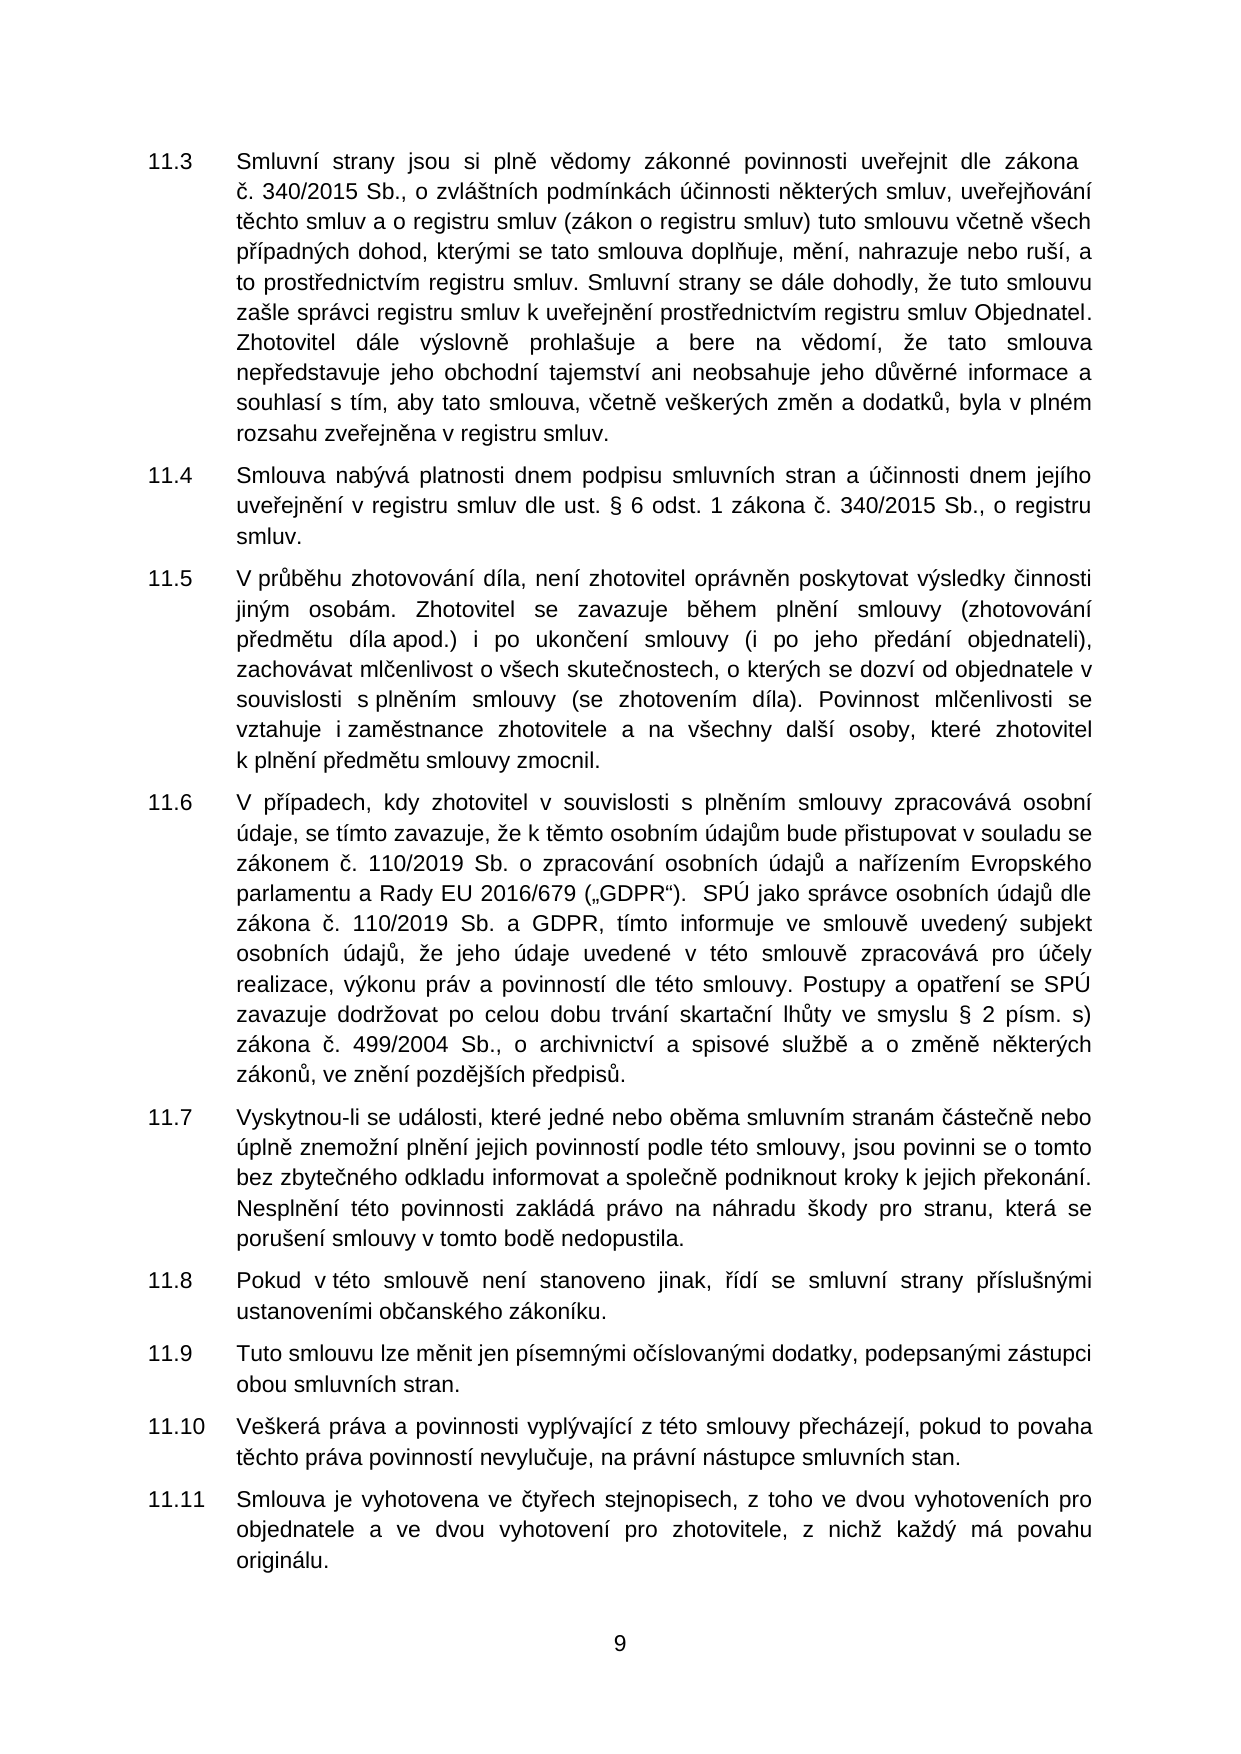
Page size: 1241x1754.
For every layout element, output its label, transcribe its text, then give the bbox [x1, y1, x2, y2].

list Smluvní strany jsou si plně vědomy zákonné povinnosti uveřejnit dle zákona č. 340/2015 Sb., o zvláštních podmínkách účinnosti některých smluv, uveřejňování těchto smluv a o registru smluv (zákon o registru smluv) tuto smlouvu včetně všech případných dohod, kterými se tato smlouva doplňuje, mění, nahrazuje nebo ruší, a to prostřednictvím registru smluv. Smluvní strany se dále dohodly, že tuto smlouvu zašle správci registru smluv k uveřejnění prostřednictvím registru smluv Objednatel. Zhotovitel dále výslovně prohlašuje a bere na vědomí, že tato smlouva nepředstavuje jeho obchodní tajemství ani neobsahuje jeho důvěrné informace a souhlasí s tím, aby tato smlouva, včetně veškerých změn a dodatků, byla v plném rozsahu zveřejněna v registru smluv. [148, 148, 1093, 446]
list Veškerá práva a povinnosti vyplývající z této smlouvy přecházejí, pokud to povaha těchto práva povinností nevylučuje, na právní nástupce smluvních stan. [148, 1413, 1093, 1470]
list V případech, kdy zhotovitel v souvislosti s plněním smlouvy zpracovává osobní údaje, se tímto zavazuje, že k těmto osobním údajům bude přistupovat v souladu se zákonem č. 110/2019 Sb. o zpracování osobních údajů a nařízením Evropského parlamentu a Rady EU 2016/679 („GDPR“). SPÚ jako správce osobních údajů dle zákona č. 110/2019 Sb. a GDPR, tímto informuje ve smlouvě uvedený subjekt osobních údajů, že jeho údaje uvedené v této smlouvě zpracovává pro účely realizace, výkonu práv a povinností dle této smlouvy. Postupy a opatření se SPÚ zavazuje dodržovat po celou dobu trvání skartační lhůty ve smyslu § 2 písm. s) zákona č. 499/2004 Sb., o archivnictví a spisové službě a o změně některých zákonů, ve znění pozdějších předpisů. [148, 789, 1093, 1087]
list Vyskytnou-li se události, které jedné nebo oběma smluvním stranám částečně nebo úplně znemožní plnění jejich povinností podle této smlouvy, jsou povinni se o tomto bez zbytečného odkladu informovat a společně podniknout kroky k jejich překonání. Nesplnění této povinnosti zakládá právo na náhradu škody pro stranu, která se porušení smlouvy v tomto bodě nedopustila. [148, 1104, 1093, 1251]
list Smlouva nabývá platnosti dnem podpisu smluvních stran a účinnosti dnem jejího uveřejnění v registru smluv dle ust. § 6 odst. 1 zákona č. 340/2015 Sb., o registru smluv. [148, 462, 1093, 549]
list Tuto smlouvu lze měnit jen písemnými očíslovanými dodatky, podepsanými zástupci obou smluvních stran. [148, 1340, 1093, 1397]
list Smlouva je vyhotovena ve čtyřech stejnopisech, z toho ve dvou vyhotoveních pro objednatele a ve dvou vyhotovení pro zhotovitele, z nichž každý má povahu originálu. [148, 1486, 1093, 1573]
list V průběhu zhotovování díla, není zhotovitel oprávněn poskytovat výsledky činnosti jiným osobám. Zhotovitel se zavazuje během plnění smlouvy (zhotovování předmětu díla apod.) i po ukončení smlouvy (i po jeho předání objednateli), zachovávat mlčenlivost o všech skutečnostech, o kterých se dozví od objednatele v souvislosti s plněním smlouvy (se zhotovením díla). Povinnost mlčenlivosti se vztahuje i zaměstnance zhotovitele a na všechny další osoby, které zhotovitel k plnění předmětu smlouvy zmocnil. [148, 565, 1093, 773]
list Pokud v této smlouvě není stanoveno jinak, řídí se smluvní strany příslušnými ustanoveními občanského zákoníku. [148, 1267, 1093, 1324]
